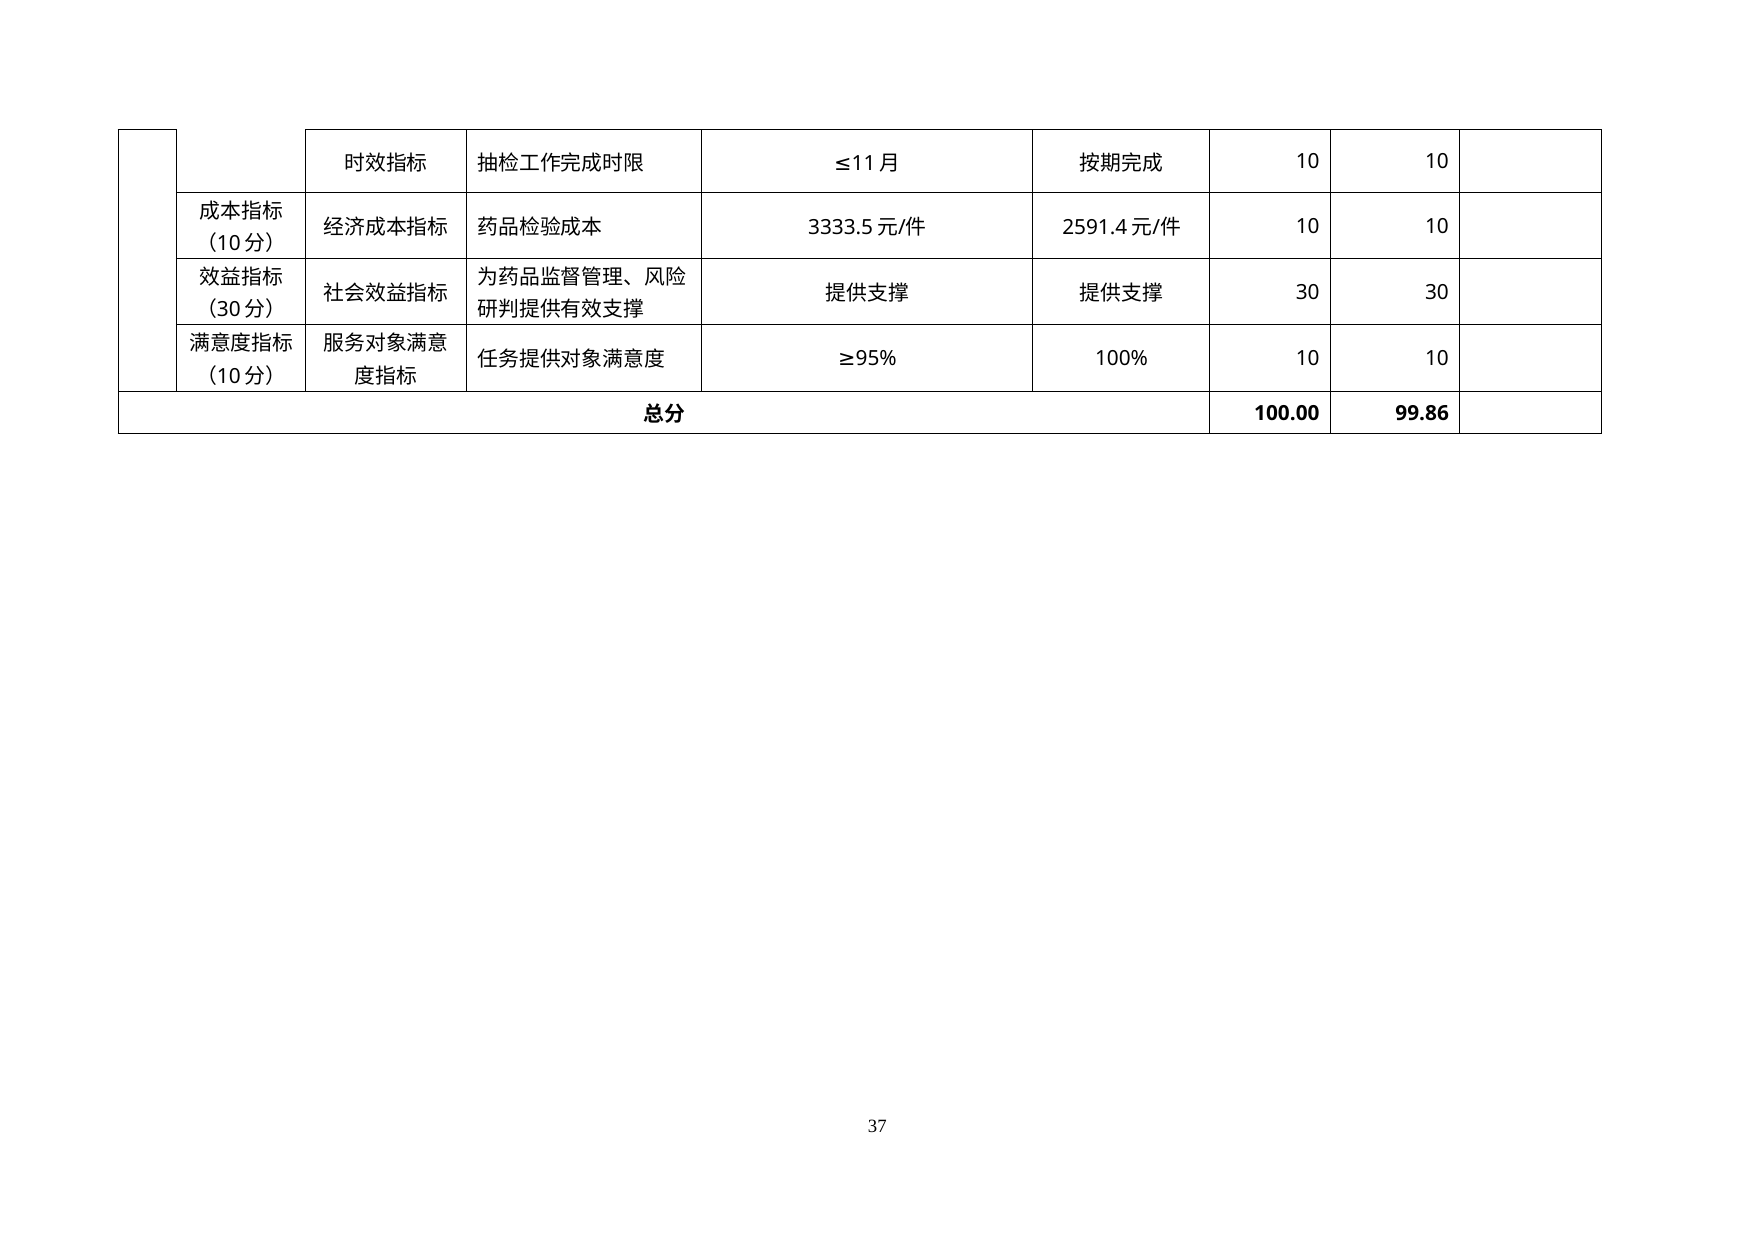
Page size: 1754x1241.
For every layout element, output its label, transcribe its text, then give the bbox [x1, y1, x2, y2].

table_cell 效益指标（30分） [177, 259, 305, 324]
table_cell ≥95% [702, 325, 1032, 391]
table_cell 提供支撑 [1033, 259, 1209, 324]
table_cell 100.00 [1210, 392, 1330, 433]
table_cell [1460, 259, 1601, 324]
table_cell 时效指标 [306, 130, 466, 192]
table_cell 为药品监督管理、风险研判提供有效支撑 [467, 259, 701, 324]
table_cell [1460, 392, 1601, 433]
table_cell 10 [1331, 130, 1459, 192]
table_cell 满意度指标（10分） [177, 325, 305, 391]
table_cell 99.86 [1331, 392, 1459, 433]
table_cell 10 [1210, 325, 1330, 391]
table_cell 10 [1331, 325, 1459, 391]
table_cell 提供支撑 [702, 259, 1032, 324]
table_cell 按期完成 [1033, 130, 1209, 192]
table_cell 10 [1210, 130, 1330, 192]
table_cell 总分 [119, 392, 1209, 433]
table_cell 药品检验成本 [467, 193, 701, 258]
table_cell 2591.4元/件 [1033, 193, 1209, 258]
table_cell 服务对象满意度指标 [306, 325, 466, 391]
table_cell 10 [1210, 193, 1330, 258]
table_cell [1460, 325, 1601, 391]
table_cell 成本指标（10分） [177, 193, 305, 258]
table_cell 100% [1033, 325, 1209, 391]
table_cell 10 [1331, 193, 1459, 258]
table_cell ≤11月 [702, 130, 1032, 192]
table_cell 社会效益指标 [306, 259, 466, 324]
table_cell [1460, 193, 1601, 258]
table_cell 经济成本指标 [306, 193, 466, 258]
table_cell 30 [1210, 259, 1330, 324]
table_cell 任务提供对象满意度 [467, 325, 701, 391]
table_cell 抽检工作完成时限 [467, 130, 701, 192]
table_cell 30 [1331, 259, 1459, 324]
table_cell [1460, 130, 1601, 192]
table_cell 3333.5元/件 [702, 193, 1032, 258]
